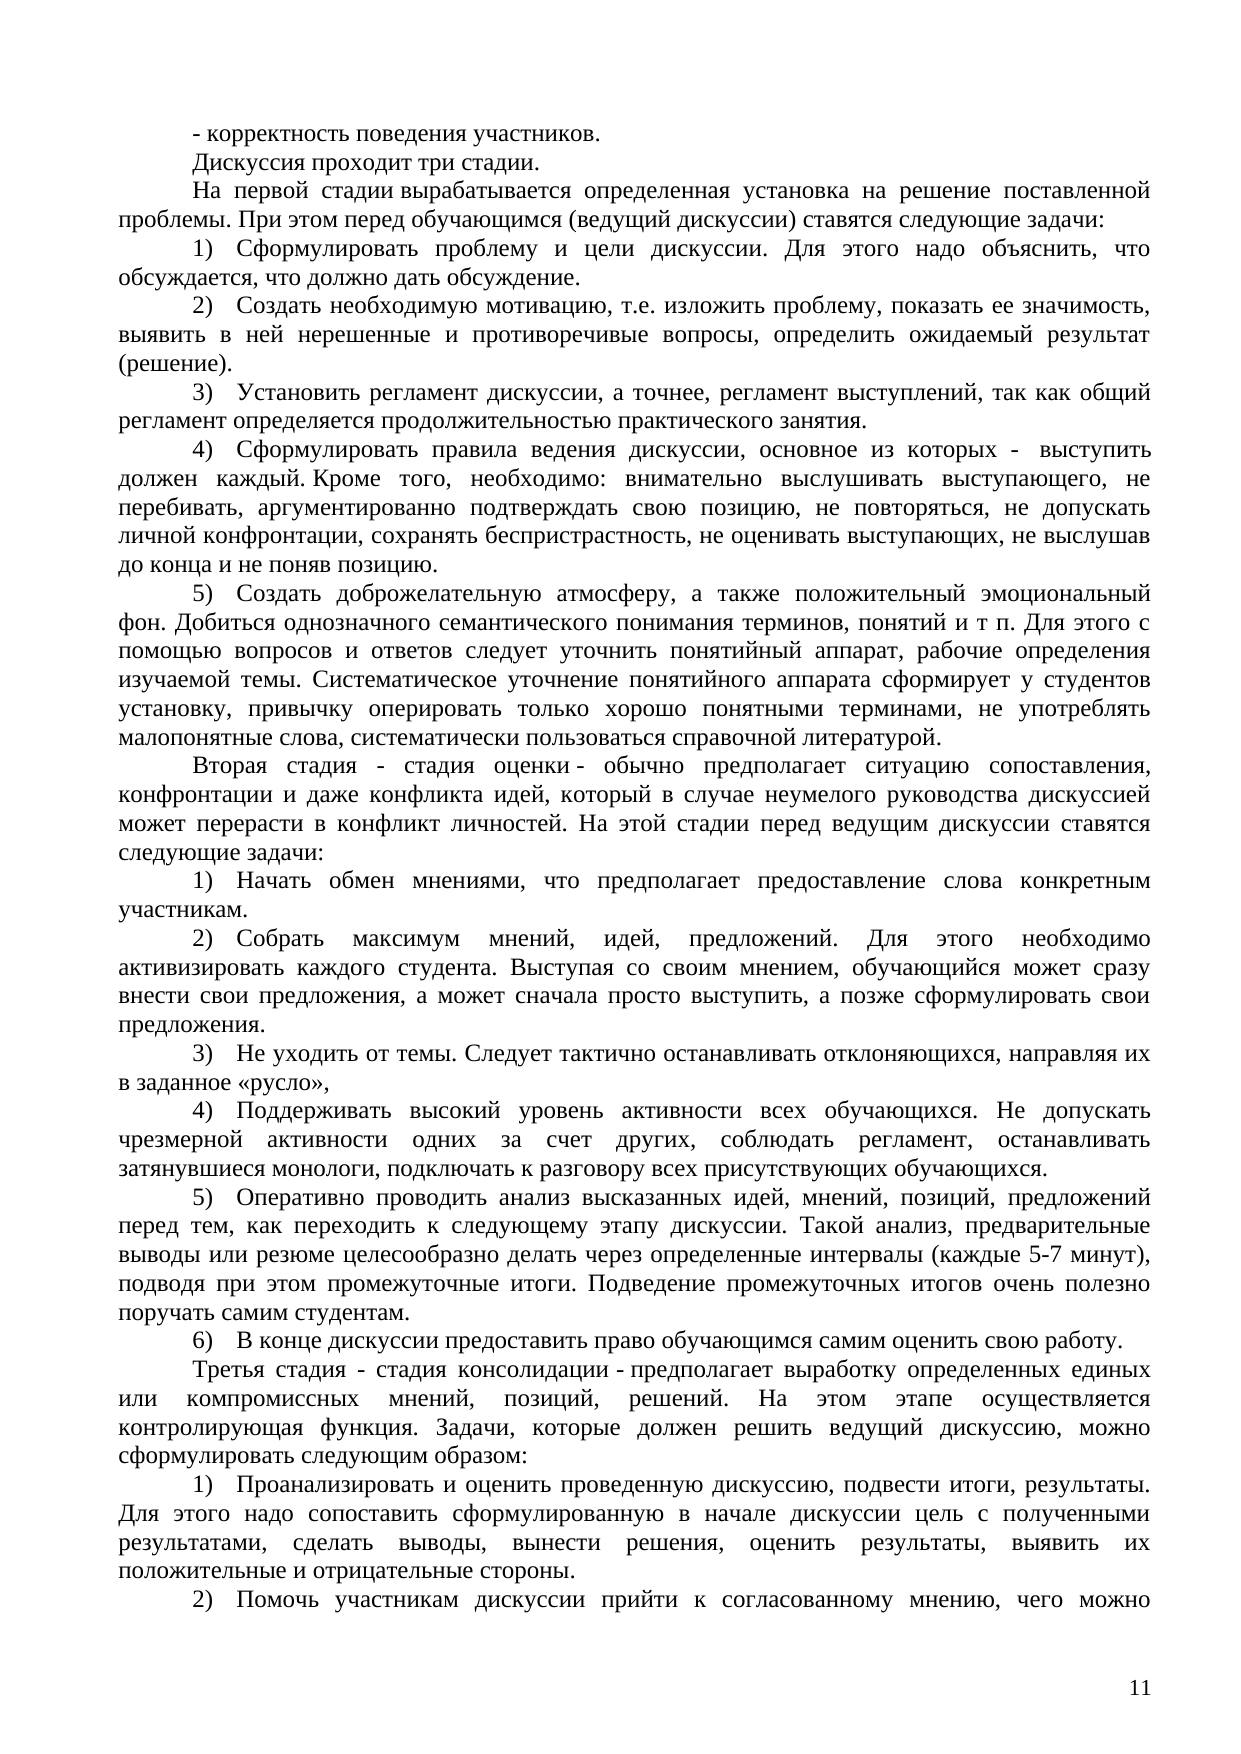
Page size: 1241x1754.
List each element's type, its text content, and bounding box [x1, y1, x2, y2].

list Оперативно проводить анализ высказанных идей, мнений, позиций, предложений перед тем, как переходить к следующему этапу дискуссии. Такой анализ, предварительные выводы или резюме целесообразно делать через определенные интервалы (каждые 5-7 минут), подводя при этом промежуточные итоги. Подведение промежуточных итогов очень полезно поручать самим студентам. [118, 1182, 1152, 1326]
text Дискуссия проходит три стадии. [118, 147, 1152, 176]
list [118, 1584, 1152, 1613]
list Не уходить от темы. Следует тактично останавливать отклоняющихся, направляя их в заданное «русло», [118, 1038, 1152, 1096]
text На первой стадии вырабатывается определенная установка на решение поставленной проблемы. При этом перед обучающимся (ведущий дискуссии) ставятся следующие задачи: [118, 176, 1152, 233]
list Начать обмен мнениями, что предполагает предоставление слова конкретным участникам. [118, 866, 1152, 923]
list Создать доброжелательную атмосферу, а также положительный эмоциональный фон. Добиться однозначного семантического понимания терминов, понятий и т п. Для этого с помощью вопросов и ответов следует уточнить понятийный аппарат, рабочие определения изучаемой темы. Систематическое уточнение понятийного аппарата сформирует у студентов установку, привычку оперировать только хорошо понятными терминами, не употреблять малопонятные слова, систематически пользоваться справочной литературой. [118, 578, 1152, 751]
list Собрать максимум мнений, идей, предложений. Для этого необходимо активизировать каждого студента. Выступая со своим мнением, обучающийся может сразу внести свои предложения, а может сначала просто выступить, а позже сформулировать свои предложения. [118, 923, 1152, 1038]
list В конце дискуссии предоставить право обучающимся самим оценить свою работу. [118, 1326, 1152, 1354]
text Третья стадия - стадия консолидации - предполагает выработку определенных единых или компромиссных мнений, позиций, решений. На этом этапе осуществляется контролирующая функция. Задачи, которые должен решить ведущий дискуссию, можно сформулировать следующим образом: [118, 1354, 1152, 1469]
list Сформулировать проблему и цели дискуссии. Для этого надо объяснить, что обсуждается, что должно дать обсуждение. [118, 233, 1152, 291]
text - корректность поведения участников. [118, 118, 1152, 147]
list Создать необходимую мотивацию, т.е. изложить проблему, показать ее значимость, выявить в ней нерешенные и противоречивые вопросы, определить ожидаемый результат (решение). [118, 291, 1152, 377]
list Сформулировать правила ведения дискуссии, основное из которых - выступить должен каждый. Кроме того, необходимо: внимательно выслушивать выступающего, не перебивать, аргументированно подтверждать свою позицию, не повторяться, не допускать личной конфронтации, сохранять беспристрастность, не оценивать выступающих, не выслушав до конца и не поняв позицию. [118, 434, 1152, 578]
list Проанализировать и оценить проведенную дискуссию, подвести итоги, результаты. Для этого надо сопоставить сформулированную в начале дискуссии цель с полученными результатами, сделать выводы, вынести решения, оценить результаты, выявить их положительные и отрицательные стороны. [118, 1469, 1152, 1584]
text Вторая стадия - стадия оценки - обычно предполагает ситуацию сопоставления, конфронтации и даже конфликта идей, который в случае неумелого руководства дискуссией может перерасти в конфликт личностей. На этой стадии перед ведущим дискуссии ставятся следующие задачи: [118, 751, 1152, 866]
list Установить регламент дискуссии, а точнее, регламент выступлений, так как общий регламент определяется продолжительностью практического занятия. [118, 377, 1152, 434]
list Поддерживать высокий уровень активности всех обучающихся. Не допускать чрезмерной активности одних за счет других, соблюдать регламент, останавливать затянувшиеся монологи, подключать к разговору всех присутствующих обучающихся. [118, 1096, 1152, 1182]
